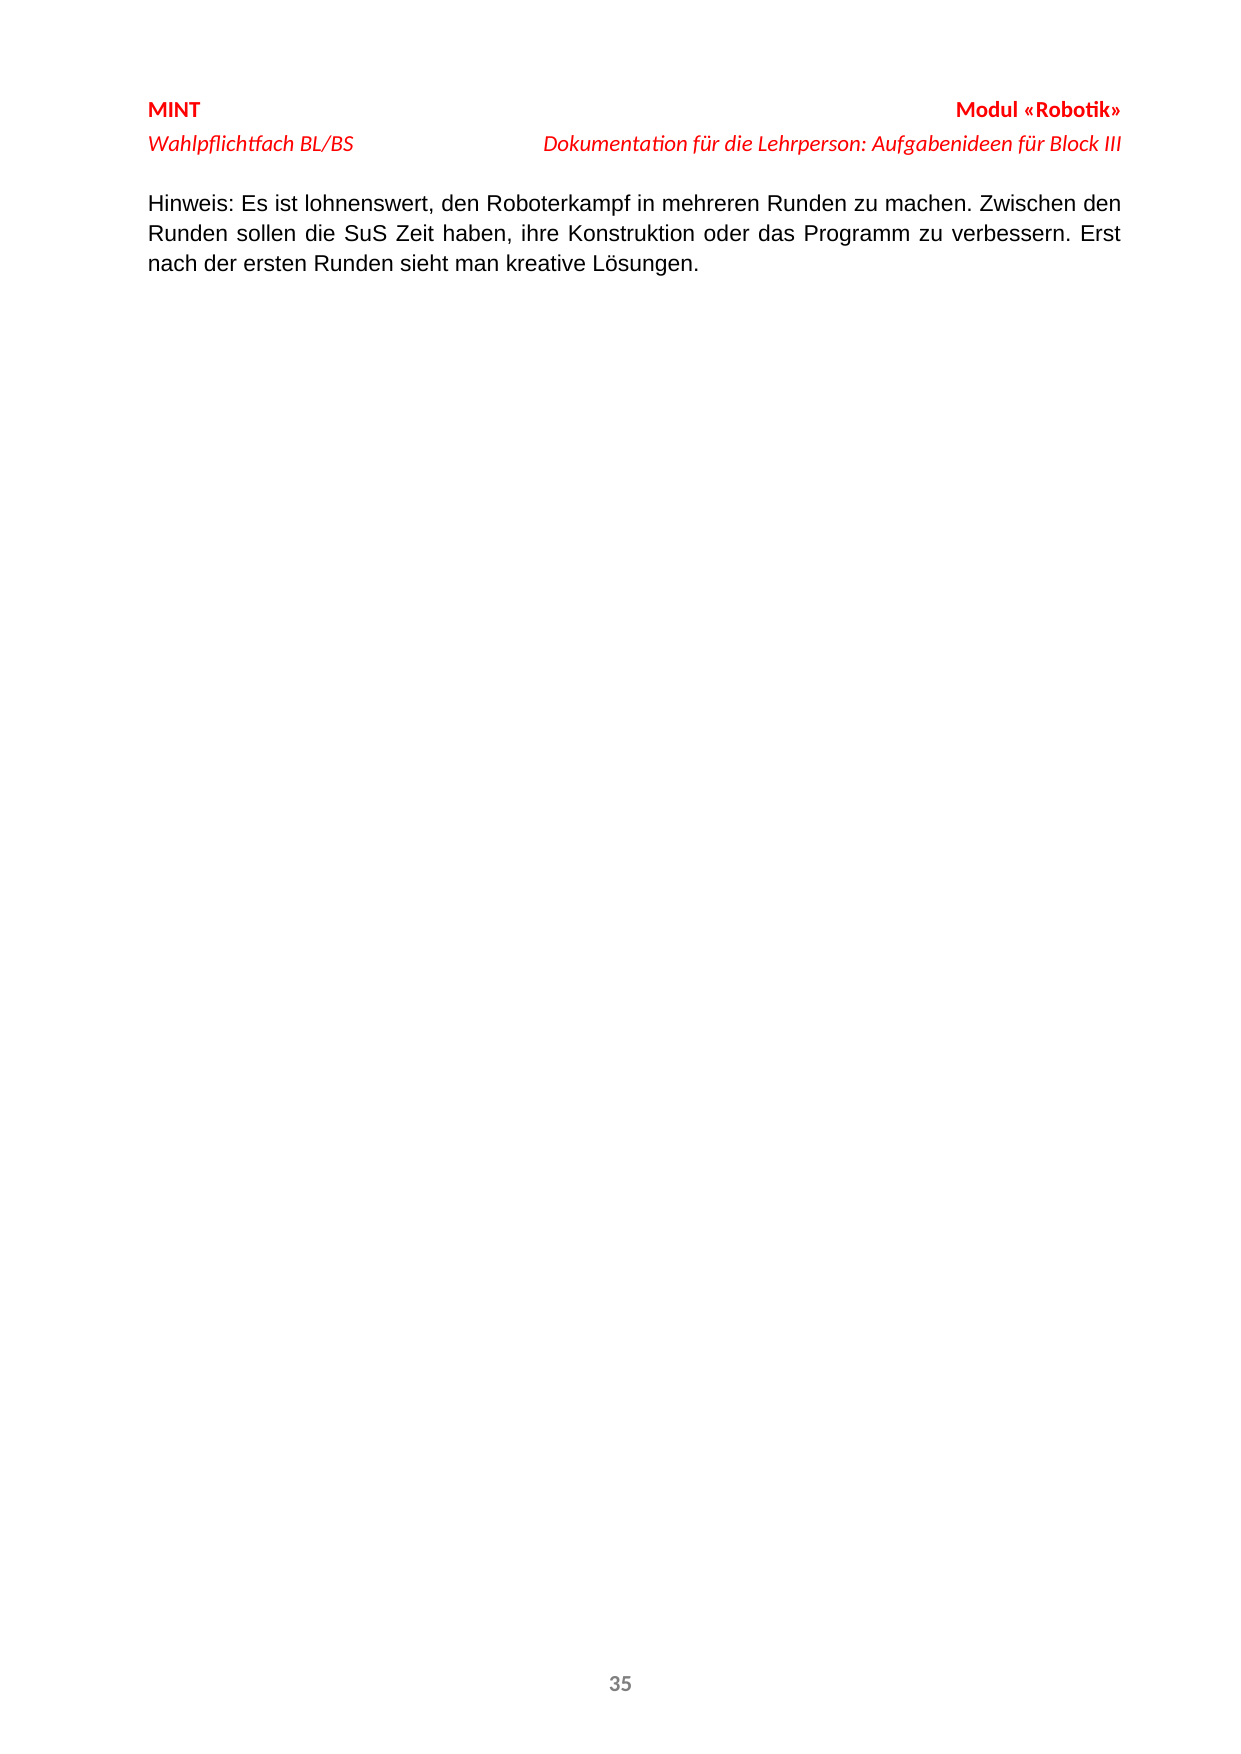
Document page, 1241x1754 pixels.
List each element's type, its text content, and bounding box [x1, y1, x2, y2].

text Hinweis: Es ist lohnenswert, den Roboterkampf in mehreren Runden zu machen. Zwischen den Runden sollen die SuS Zeit haben, ihre Konstruktion oder das Programm zu verbessern. Erst nach der ersten Runden sieht man kreative Lösungen. [148, 190, 1122, 277]
